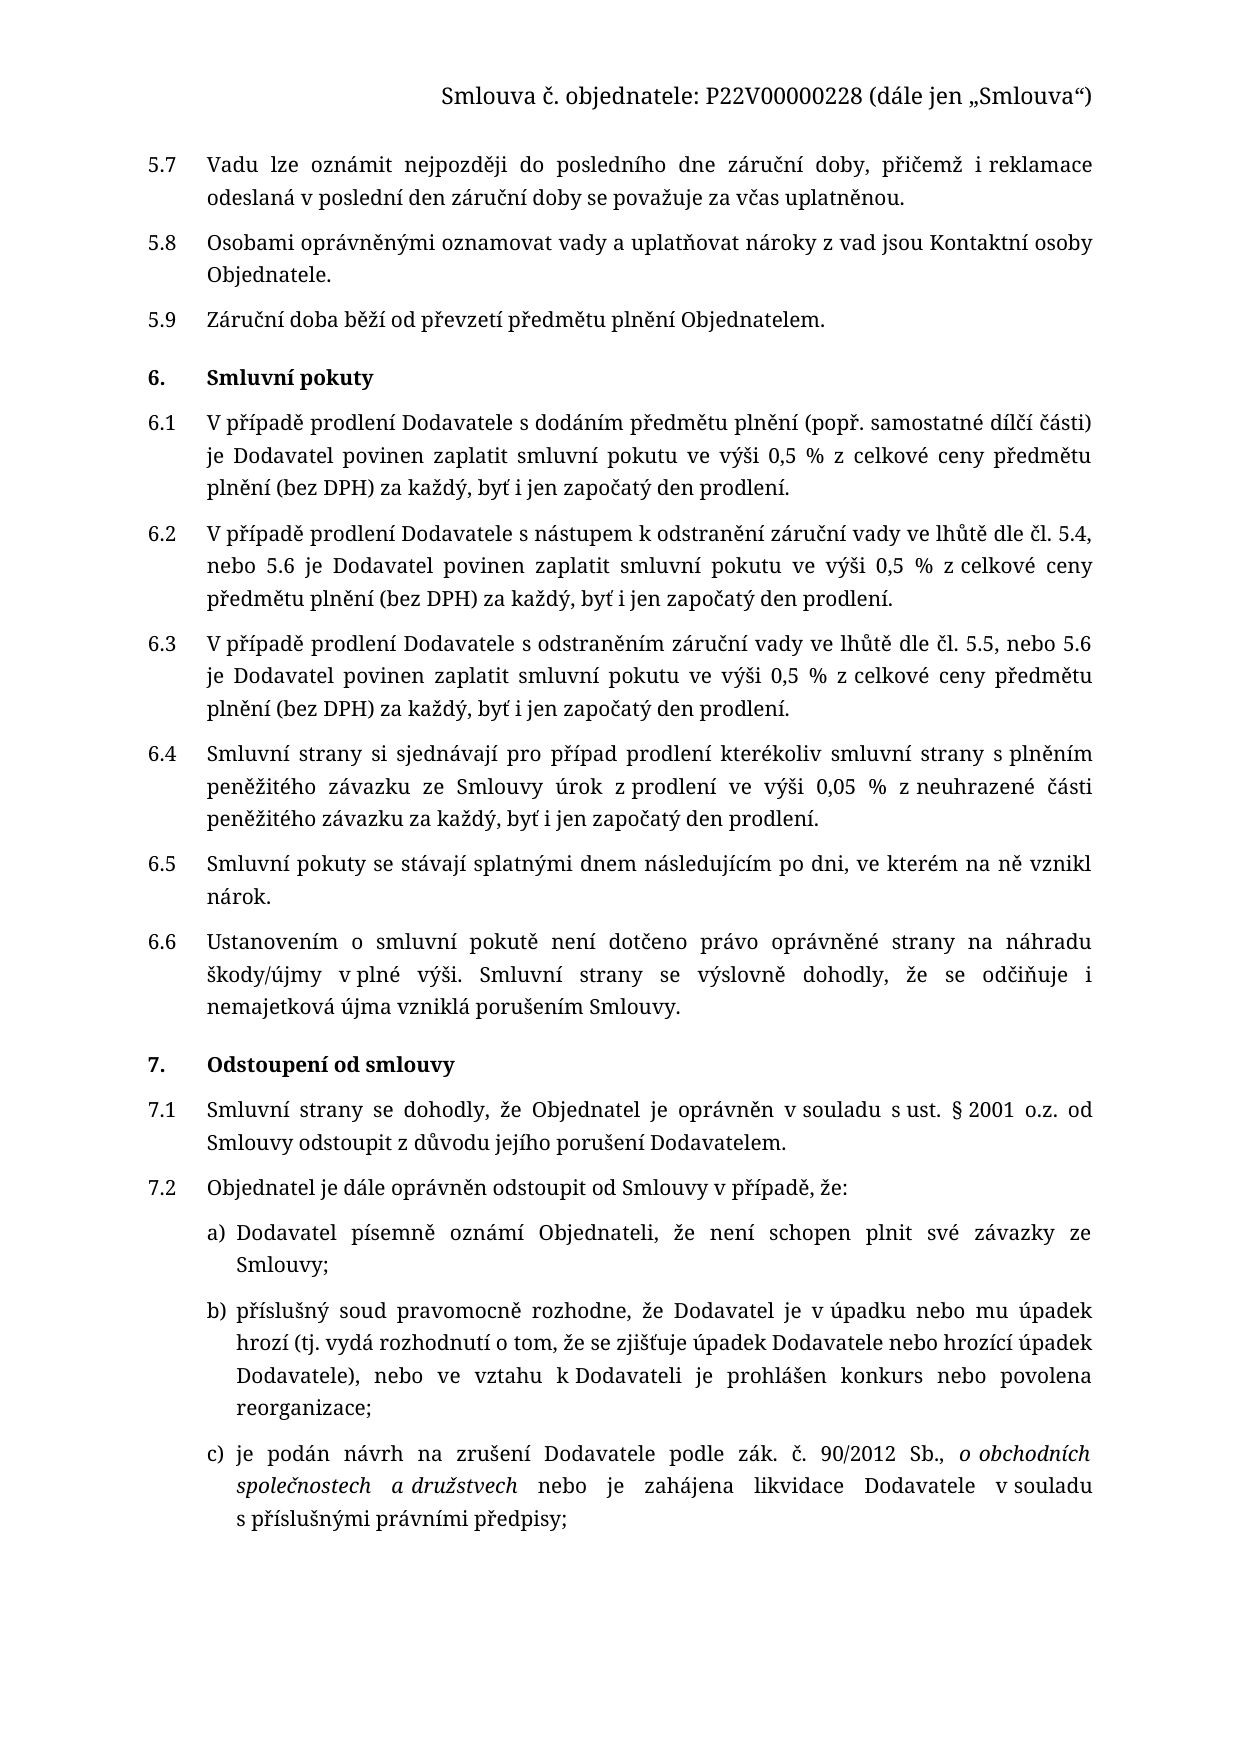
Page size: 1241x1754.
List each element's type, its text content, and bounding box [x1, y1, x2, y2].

list V případě prodlení Dodavatele s nástupem k odstranění záruční vady ve lhůtě dle čl. 5.4, nebo 5.6 je Dodavatel povinen zaplatit smluvní pokutu ve výši 0,5 % z celkové ceny předmětu plnění (bez DPH) za každý, byť i jen započatý den prodlení. [148, 519, 1093, 612]
list Smluvní strany se dohodly, že Objednatel je oprávněn v souladu s ust. § 2001 o.z. od Smlouvy odstoupit z důvodu jejího porušení Dodavatelem. [148, 1095, 1093, 1156]
list V případě prodlení Dodavatele s odstraněním záruční vady ve lhůtě dle čl. 5.5, nebo 5.6 je Dodavatel povinen zaplatit smluvní pokutu ve výši 0,5 % z celkové ceny předmětu plnění (bez DPH) za každý, byť i jen započatý den prodlení. [148, 629, 1093, 723]
list Smluvní strany si sjednávají pro případ prodlení kterékoliv smluvní strany s plněním peněžitého závazku ze Smlouvy úrok z prodlení ve výši 0,05 % z neuhrazené části peněžitého závazku za každý, byť i jen započatý den prodlení. [148, 739, 1093, 833]
list V případě prodlení Dodavatele s dodáním předmětu plnění (popř. samostatné dílčí části) je Dodavatel povinen zaplatit smluvní pokutu ve výši 0,5 % z celkové ceny předmětu plnění (bez DPH) za každý, byť i jen započatý den prodlení. [148, 408, 1093, 502]
list Dodavatel písemně oznámí Objednateli, že není schopen plnit své závazky ze Smlouvy; [207, 1218, 1093, 1279]
list Záruční doba běží od převzetí předmětu plnění Objednatelem. [148, 306, 1093, 334]
list Objednatel je dále oprávněn odstoupit od Smlouvy v případě, že: [148, 1173, 1093, 1201]
list Smluvní pokuty se stávají splatnými dnem následujícím po dni, ve kterém na ně vznikl nárok. [148, 849, 1093, 911]
list Odstoupení od smlouvy [148, 1050, 1093, 1078]
list Smluvní pokuty [148, 363, 1093, 392]
list Osobami oprávněnými oznamovat vady a uplatňovat nároky z vad jsou Kontaktní osoby Objednatele. [148, 228, 1093, 289]
list příslušný soud pravomocně rozhodne, že Dodavatel je v úpadku nebo mu úpadek hrozí (tj. vydá rozhodnutí o tom, že se zjišťuje úpadek Dodavatele nebo hrozící úpadek Dodavatele), nebo ve vztahu k Dodavateli je prohlášen konkurs nebo povolena reorganizace; [207, 1296, 1093, 1422]
list Vadu lze oznámit nejpozději do posledního dne záruční doby, přičemž i reklamace odeslaná v poslední den záruční doby se považuje za včas uplatněnou. [148, 150, 1093, 211]
list je podán návrh na zrušení Dodavatele podle zák. č. 90/2012 Sb., o obchodních společnostech a družstvech nebo je zahájena likvidace Dodavatele v souladu s příslušnými právními předpisy; [207, 1439, 1093, 1532]
list Ustanovením o smluvní pokutě není dotčeno právo oprávněné strany na náhradu škody/újmy v plné výši. Smluvní strany se výslovně dohodly, že se odčiňuje i nemajetková újma vzniklá porušením Smlouvy. [148, 927, 1093, 1021]
